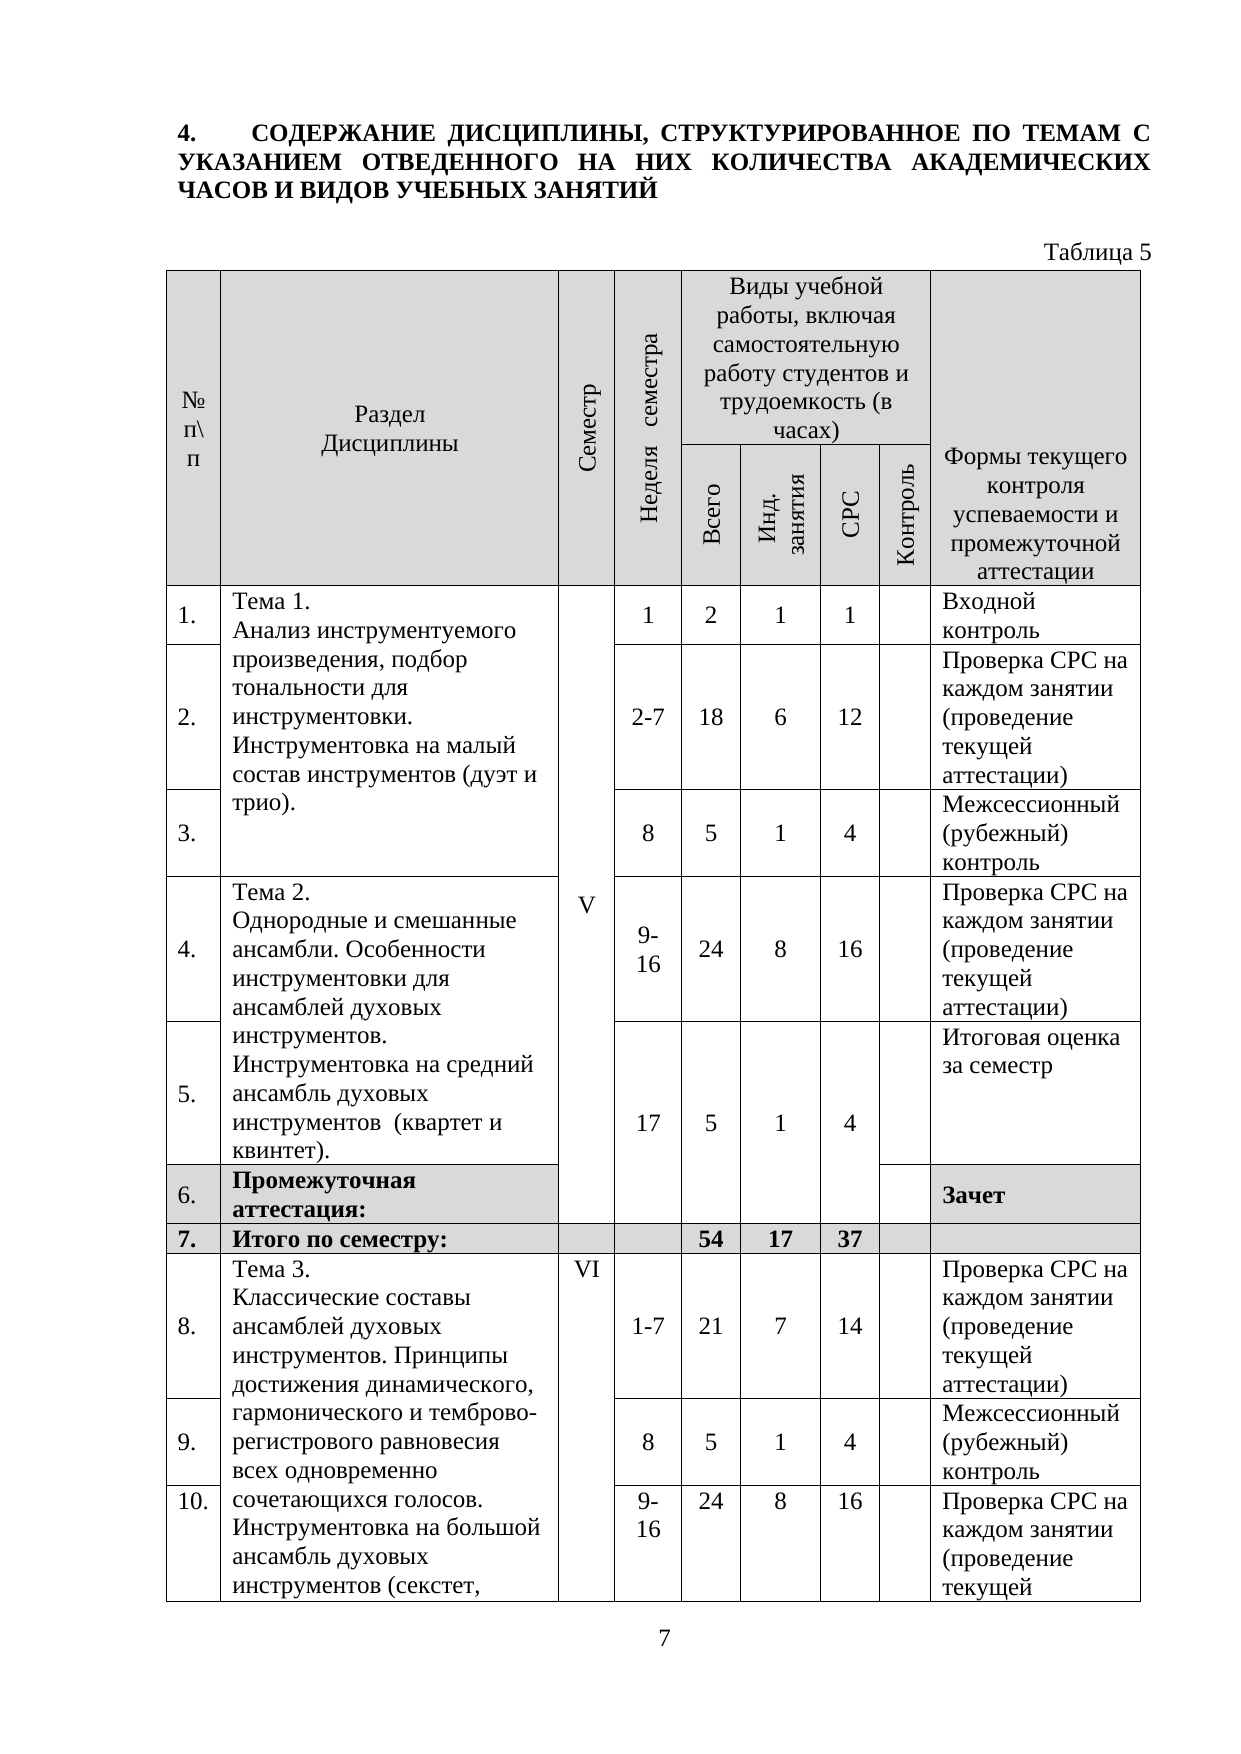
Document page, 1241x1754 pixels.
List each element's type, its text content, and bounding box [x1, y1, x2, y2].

table_cell [559, 1224, 614, 1253]
table_cell 16 [821, 877, 879, 1021]
table_cell 21 [682, 1254, 740, 1397]
table_cell Межсессионный (рубежный) контроль [931, 790, 1140, 876]
table_cell Контроль [880, 445, 930, 585]
table_cell [880, 1486, 930, 1601]
table_cell [880, 1022, 930, 1164]
table_cell Межсессионный (рубежный) контроль [931, 1399, 1140, 1485]
table_cell 8 [615, 790, 681, 876]
table_cell Проверка СРС на каждом занятии (проведение текущей аттестации) [931, 645, 1140, 788]
table_cell 5 [682, 790, 740, 876]
table_cell 2 [682, 586, 740, 644]
table_cell VI [559, 1254, 614, 1601]
table_cell 54 [682, 1224, 740, 1253]
table_cell 12 [821, 645, 879, 788]
table_cell 8 [741, 877, 820, 1021]
table_cell Зачет [931, 1165, 1140, 1223]
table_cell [931, 1254, 1140, 1397]
table_cell Итоговая оценка за семестр [931, 1022, 1140, 1164]
table_cell [167, 586, 220, 644]
table_cell [880, 645, 930, 788]
table_cell 9-16 [615, 1486, 681, 1601]
table_cell [931, 1224, 1140, 1253]
table_cell 1 [741, 586, 820, 644]
table_cell 16 [821, 1486, 879, 1601]
table_cell 1 [741, 1022, 820, 1223]
table_cell [880, 877, 930, 1021]
table_cell [167, 1254, 220, 1397]
table_cell 24 [682, 1486, 740, 1601]
table_cell 17 [741, 1224, 820, 1253]
table_cell Тема 3. Классические составы ансамблей духовых инструментов. Принципы достижения динамического, гармонического и темброво-регистрового равновесия всех одновременно сочетающихся голосов. Инструментовка на большой ансамбль духовых инструментов (секстет, септет, октет). [221, 1254, 558, 1601]
table_cell 7 [741, 1254, 820, 1397]
table_cell [615, 1224, 681, 1253]
table_cell 5 [682, 1022, 740, 1223]
table_cell 2-7 [615, 645, 681, 788]
table_cell 4 [821, 1399, 879, 1485]
table_header Неделя семестра [615, 271, 681, 585]
table_cell Промежуточная аттестация: [221, 1165, 558, 1223]
table_cell Тема 2. Однородные и смешанные ансамбли. Особенности инструментовки для ансамблей духовых инструментов. Инструментовка на средний ансамбль духовых инструментов (квартет и квинтет). [221, 877, 558, 1164]
table_header Формы текущего контроля успеваемости и промежуточной аттестации [931, 271, 1140, 585]
table_cell [880, 1254, 930, 1397]
table_cell 37 [821, 1224, 879, 1253]
table_cell Всего [682, 445, 740, 585]
table_cell 4 [821, 1022, 879, 1223]
subtitle СОДЕРЖАНИЕ ДИСЦИПЛИНЫ, СТРУКТУРИРОВАННОЕ ПО ТЕМАМ С УКАЗАНИЕМ ОТВЕДЕННОГО НА НИХ КОЛИЧЕСТВА АКАДЕМИЧЕСКИХ ЧАСОВ И ВИДОВ УЧЕБНЫХ ЗАНЯТИЙ [177, 118, 1152, 204]
table_cell 6 [741, 645, 820, 788]
table_cell СРС [821, 445, 879, 585]
table_cell Тема 1. Анализ инструментуемого произведения, подбор тональности для инструментовки. Инструментовка на малый состав инструментов (дуэт и трио). [221, 586, 558, 876]
table_header Раздел Дисциплины [221, 271, 558, 585]
table_cell [880, 586, 930, 644]
table_cell [880, 1165, 930, 1223]
table_cell [167, 1022, 220, 1164]
table_cell 4 [821, 790, 879, 876]
table_cell V [559, 586, 614, 1223]
table_header Семестр [559, 271, 614, 585]
table_cell [880, 790, 930, 876]
table_cell 14 [821, 1254, 879, 1397]
table_cell 5 [682, 1399, 740, 1485]
table_header Виды учебной работы, включая самостоятельную работу студентов и трудоемкость (в часах) [682, 271, 930, 444]
table_cell 1 [615, 586, 681, 644]
table_cell 18 [682, 645, 740, 788]
table_cell [167, 1224, 220, 1253]
table_cell 17 [615, 1022, 681, 1223]
table_cell Инд. занятия [741, 445, 820, 585]
table_cell [880, 1399, 930, 1485]
table_cell [167, 1486, 220, 1601]
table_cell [931, 1486, 1140, 1601]
table_cell 1 [741, 790, 820, 876]
table_cell Входной контроль [931, 586, 1140, 644]
table_cell [167, 790, 220, 876]
table_cell 1-7 [615, 1254, 681, 1397]
table_cell Итого по семестру: [221, 1224, 558, 1253]
table_cell Проверка СРС на каждом занятии (проведение текущей аттестации) [931, 877, 1140, 1021]
table_cell 8 [615, 1399, 681, 1485]
table_cell [167, 1165, 220, 1223]
table_cell 8 [741, 1486, 820, 1601]
table_cell [167, 1399, 220, 1485]
table_cell [880, 1224, 930, 1253]
table_cell [167, 645, 220, 788]
table_cell 9-16 [615, 877, 681, 1021]
table_cell 24 [682, 877, 740, 1021]
text Таблица 5 [177, 237, 1152, 266]
table_cell 1 [741, 1399, 820, 1485]
table_cell 1 [821, 586, 879, 644]
table_cell [167, 877, 220, 1021]
table_header № п\п [167, 271, 220, 585]
